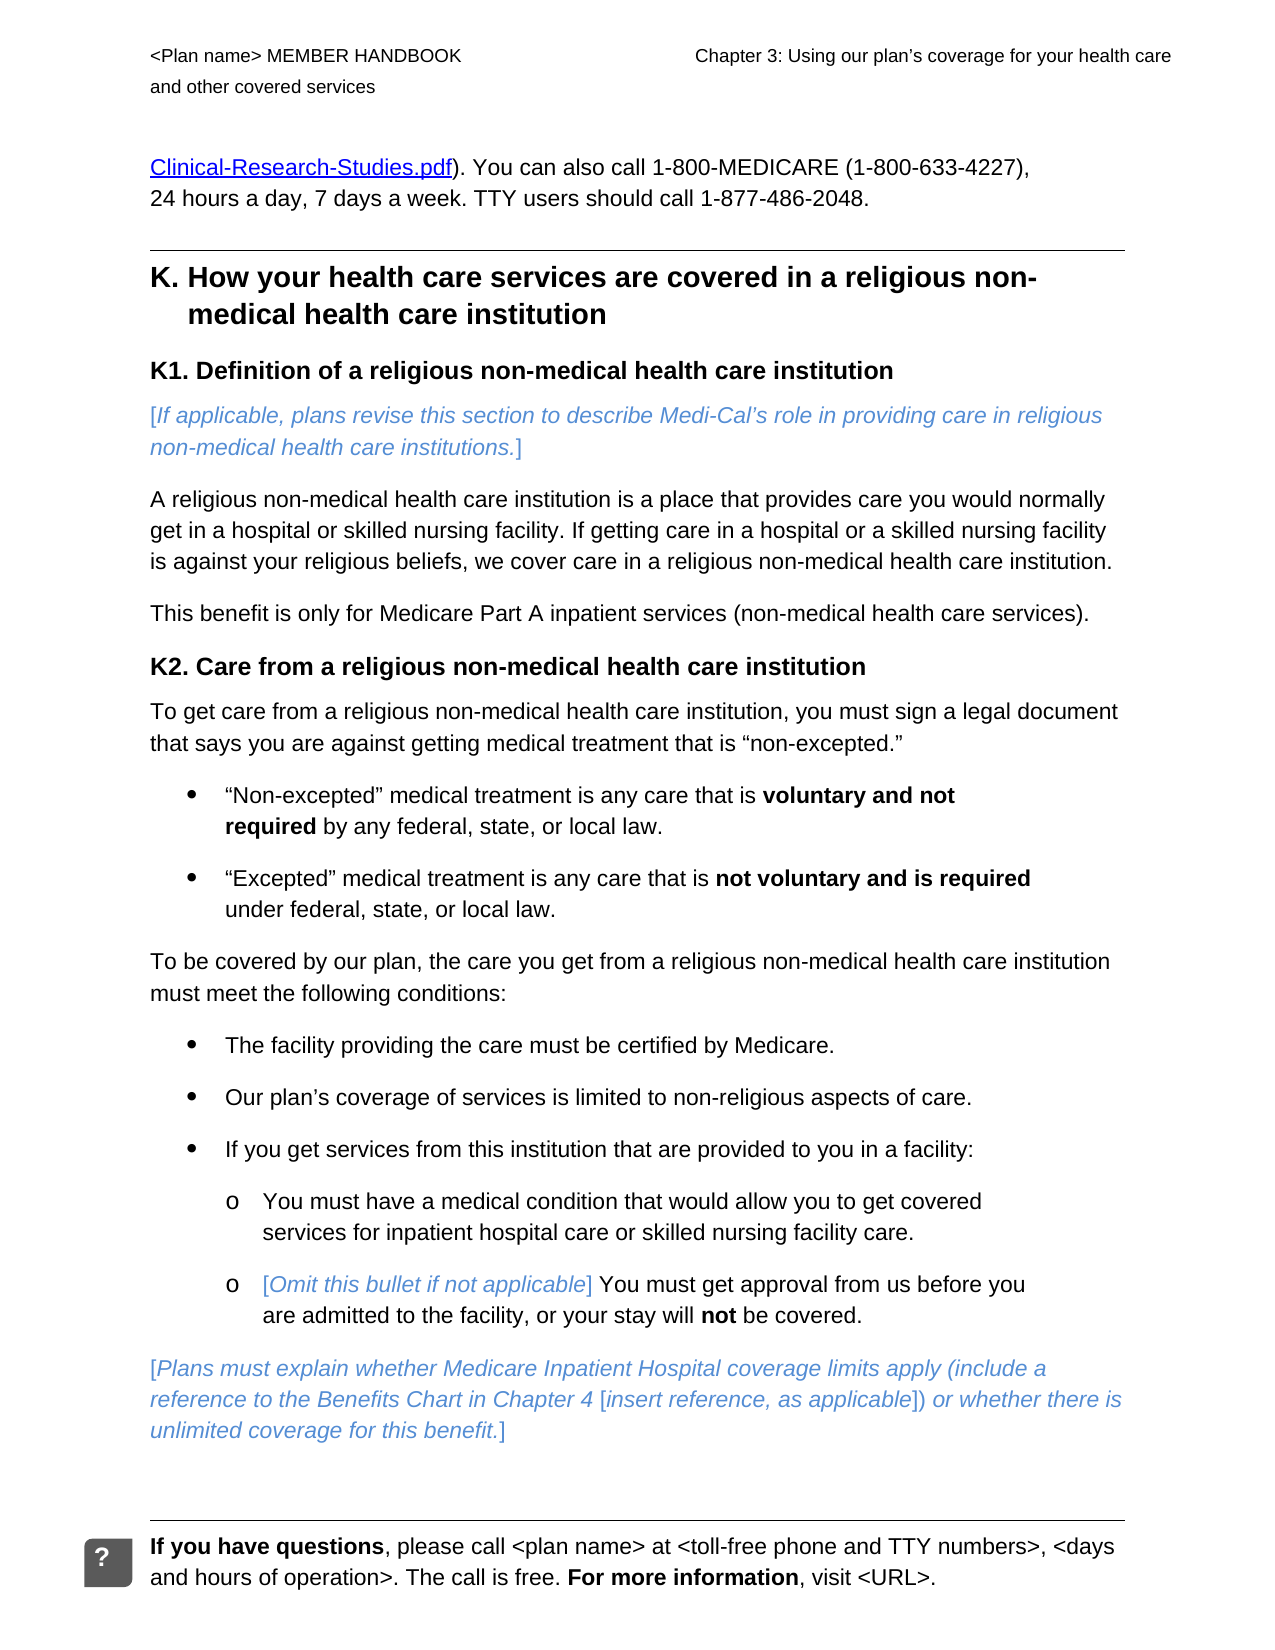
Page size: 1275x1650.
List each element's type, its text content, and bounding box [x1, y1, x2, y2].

text You must have a medical condition that would allow you to get covered services for inpatient hospital care or skilled nursing facility care. [225, 1184, 1050, 1247]
text Our plan’s coverage of services is limited to non-religious aspects of care. [187, 1080, 1050, 1111]
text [150, 150, 1125, 212]
text To get care from a religious non-medical health care institution, you must sign a legal document that says you are against getting medical treatment that is “non-excepted.” [150, 695, 1125, 757]
text “Excepted” medical treatment is any care that is not voluntary and is required under federal, state, or local law. [187, 861, 1050, 924]
text [Plans must explain whether Medicare Inpatient Hospital coverage limits apply (include a reference to the Benefits Chart in Chapter 4 [insert reference, as applicable]) or whether there is unlimited coverage for this benefit.] [150, 1351, 1125, 1445]
text [Omit this bullet if not applicable] You must get approval from us before you are admitted to the facility, or your stay will not be covered. [225, 1268, 1050, 1330]
text “Non-excepted” medical treatment is any care that is voluntary and not required by any federal, state, or local law. [187, 778, 1050, 841]
subtitle How your health care services are covered in a religious non-medical health care institution [150, 251, 1125, 332]
text If you get services from this institution that are provided to you in a facility: [187, 1132, 1050, 1163]
text [If applicable, plans revise this section to describe Medi-Cal’s role in providing care in religious non-medical health care institutions.] [150, 399, 1125, 461]
text To be covered by our plan, the care you get from a religious non-medical health care institution must meet the following conditions: [150, 945, 1125, 1007]
subtitle K2. Care from a religious non-medical health care institution [150, 649, 1050, 682]
text This benefit is only for Medicare Part A inpatient services (non-medical health care services). [150, 597, 1125, 628]
text A religious non-medical health care institution is a place that provides care you would normally get in a hospital or skilled nursing facility. If getting care in a hospital or a skilled nursing facility is against your religious beliefs, we cover care in a religious non-medical health care institution. [150, 482, 1125, 576]
subtitle K1. Definition of a religious non-medical health care institution [150, 353, 1050, 386]
text The facility providing the care must be certified by Medicare. [187, 1028, 1050, 1059]
